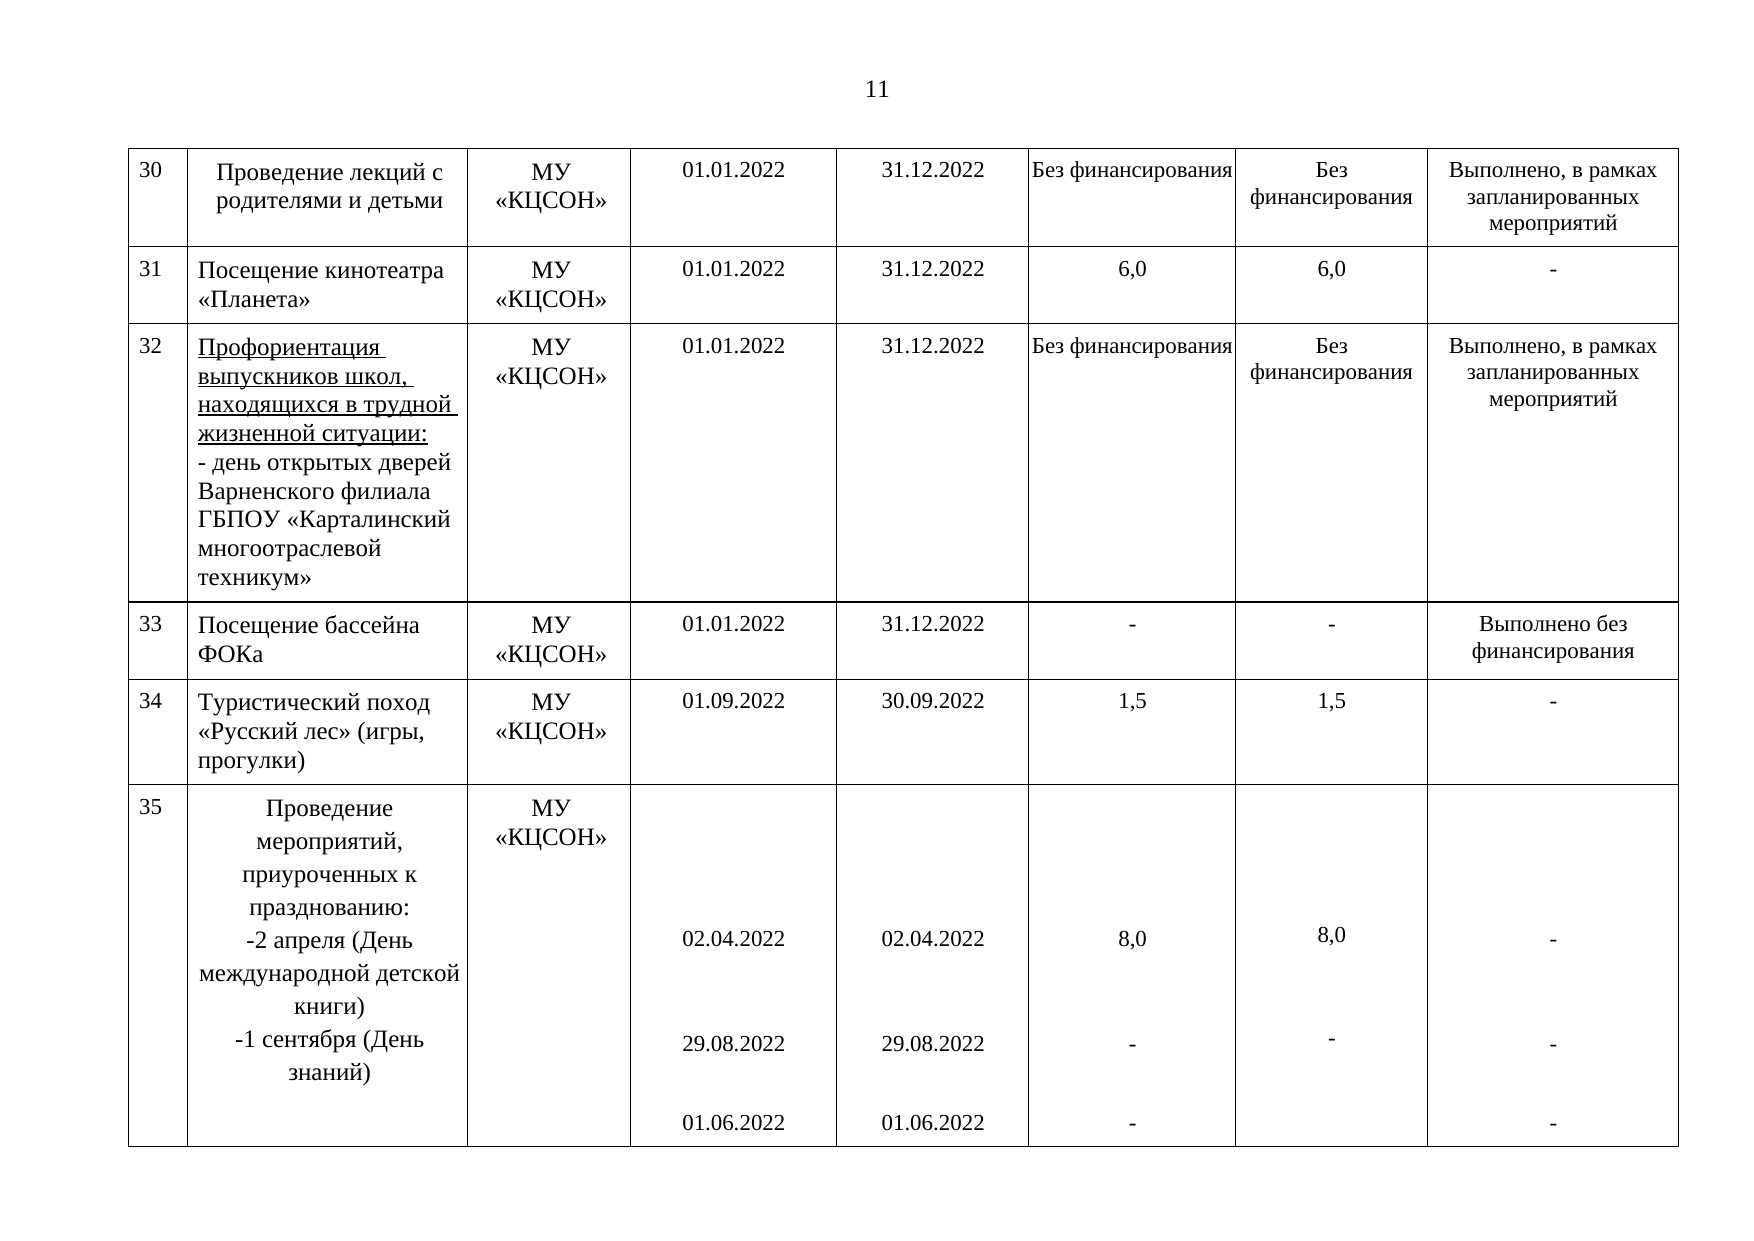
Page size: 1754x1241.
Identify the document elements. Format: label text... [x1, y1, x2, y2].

table_cell Посещение кинотеатра «Планета» [188, 247, 467, 323]
table_cell 31 [129, 247, 187, 323]
table_cell 31.12.2022 [837, 149, 1028, 246]
table_cell - - - [1428, 785, 1678, 1146]
table_cell 6,0 [1236, 247, 1427, 323]
table_cell 35 [129, 785, 187, 1146]
table_cell 31.12.2022 [837, 603, 1028, 678]
table_cell МУ «КЦСОН» [468, 785, 630, 1146]
table_cell 1,5 [1029, 680, 1235, 784]
table_cell 1,5 [1236, 680, 1427, 784]
table_cell МУ «КЦСОН» [468, 149, 630, 246]
table_cell 01.01.2022 [631, 603, 836, 678]
table_cell 33 [129, 603, 187, 678]
table_cell Без финансирования [1029, 324, 1235, 601]
table_cell МУ «КЦСОН» [468, 247, 630, 323]
table_cell МУ «КЦСОН» [468, 680, 630, 784]
table_cell Профориентация выпускников школ, находящихся в трудной жизненной ситуации: - день открытых дверей Варненского филиала ГБПОУ «Карталинский многоотраслевой техникум» [188, 324, 467, 601]
table_cell 30.09.2022 [837, 680, 1028, 784]
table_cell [188, 785, 467, 1146]
table_cell МУ «КЦСОН» [468, 324, 630, 601]
table_cell Без финансирования [1236, 149, 1427, 246]
table_cell МУ «КЦСОН» [468, 603, 630, 678]
table_cell Посещение бассейна ФОКа [188, 603, 467, 678]
table_cell Без финансирования [1236, 324, 1427, 601]
table_cell 34 [129, 680, 187, 784]
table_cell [631, 785, 836, 1146]
table_cell 8,0 - - [1029, 785, 1235, 1146]
table_cell 01.01.2022 [631, 247, 836, 323]
table_cell 6,0 [1029, 247, 1235, 323]
table_cell Туристический поход «Русский лес» (игры, прогулки) [188, 680, 467, 784]
table_cell 31.12.2022 [837, 324, 1028, 601]
table_cell 01.09.2022 [631, 680, 836, 784]
table_cell - [1029, 603, 1235, 678]
table_cell Проведение лекций с родителями и детьми [188, 149, 467, 246]
table_cell - [1428, 247, 1678, 323]
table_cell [837, 785, 1028, 1146]
table_cell 01.01.2022 [631, 149, 836, 246]
table_cell 32 [129, 324, 187, 601]
table_cell 01.01.2022 [631, 324, 836, 601]
table_cell - [1236, 603, 1427, 678]
table_cell Выполнено, в рамках запланированных мероприятий [1428, 324, 1678, 601]
table_cell - [1428, 680, 1678, 784]
table_cell 8,0 - - [1236, 785, 1427, 1146]
table_cell 30 [129, 149, 187, 246]
table_cell Выполнено, в рамках запланированных мероприятий [1428, 149, 1678, 246]
table_cell Выполнено без финансирования [1428, 603, 1678, 678]
table_cell 31.12.2022 [837, 247, 1028, 323]
table_cell Без финансирования [1029, 149, 1235, 246]
